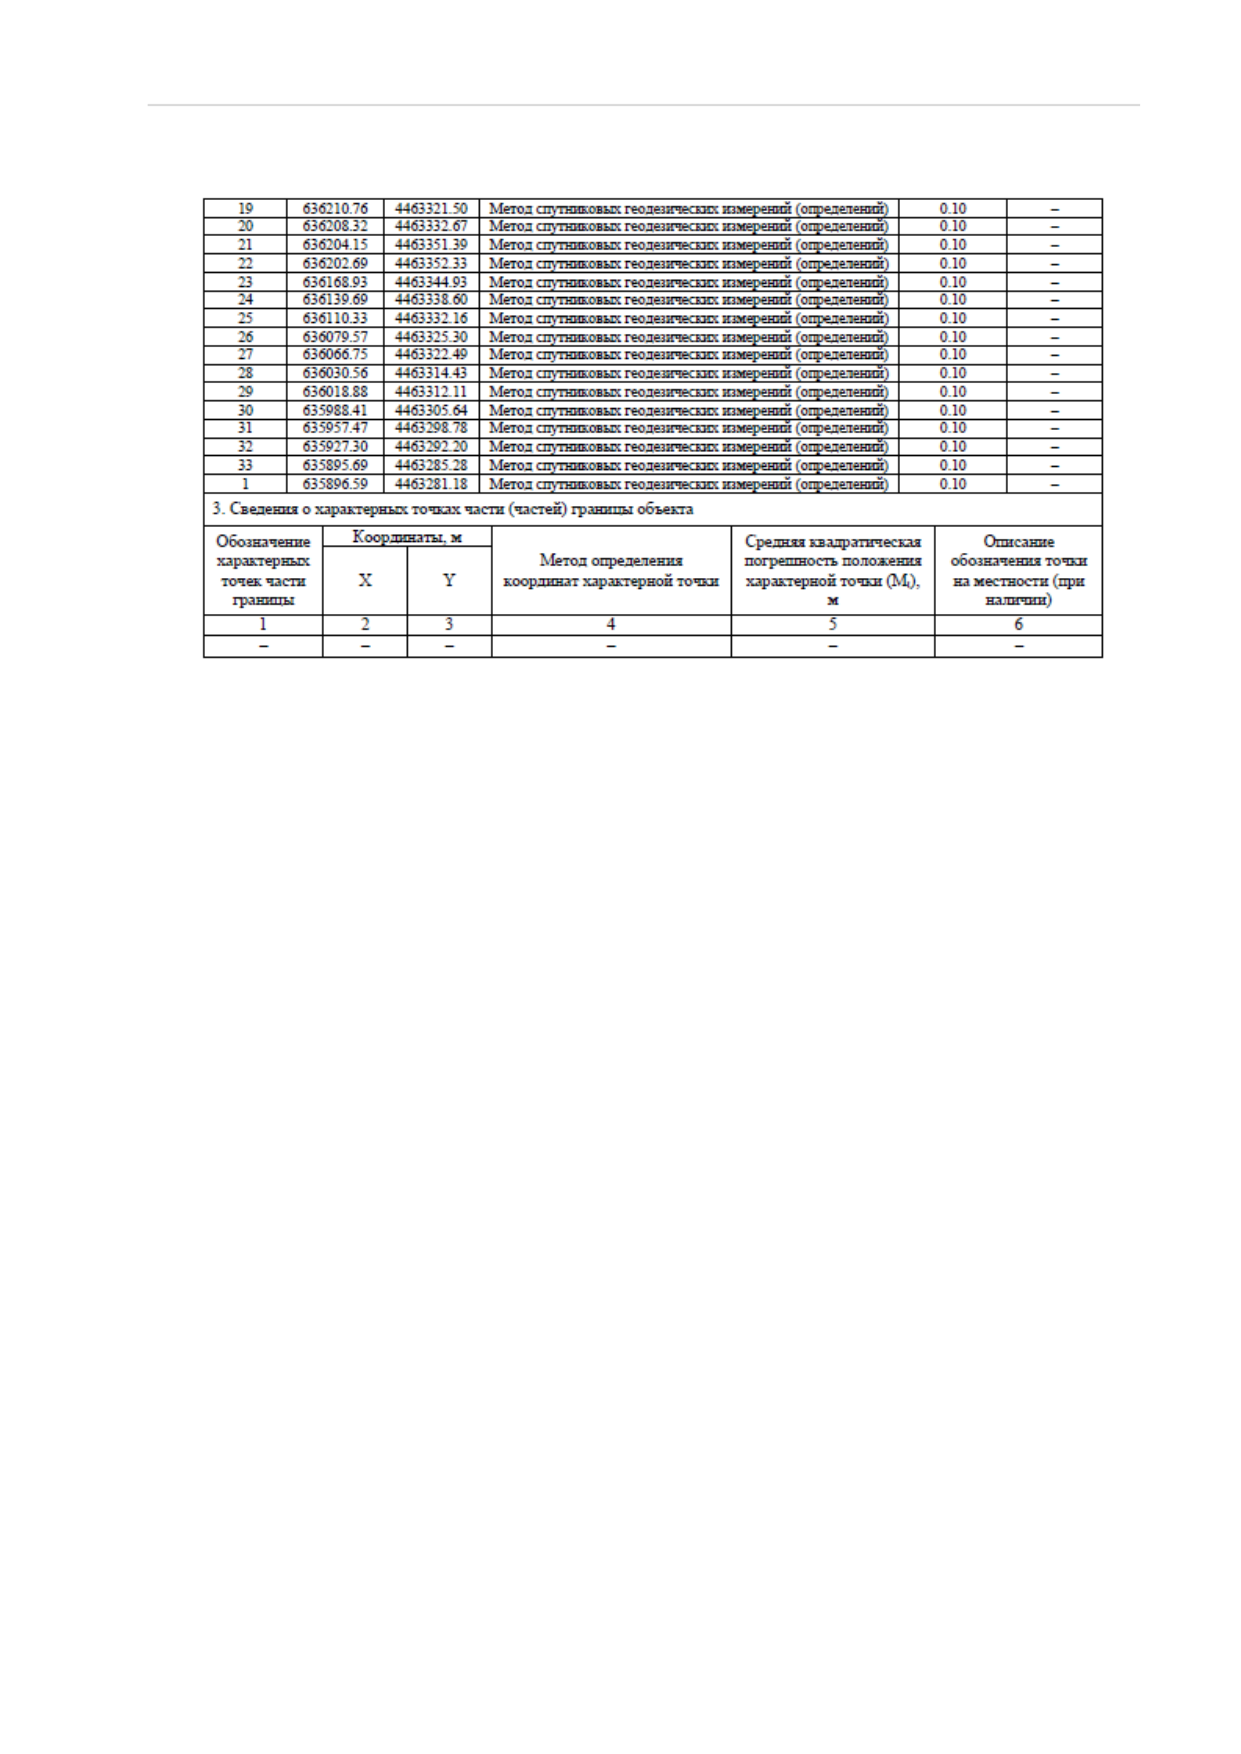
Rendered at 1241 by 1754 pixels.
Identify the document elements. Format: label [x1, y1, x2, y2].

picture [147, 103, 1141, 1342]
